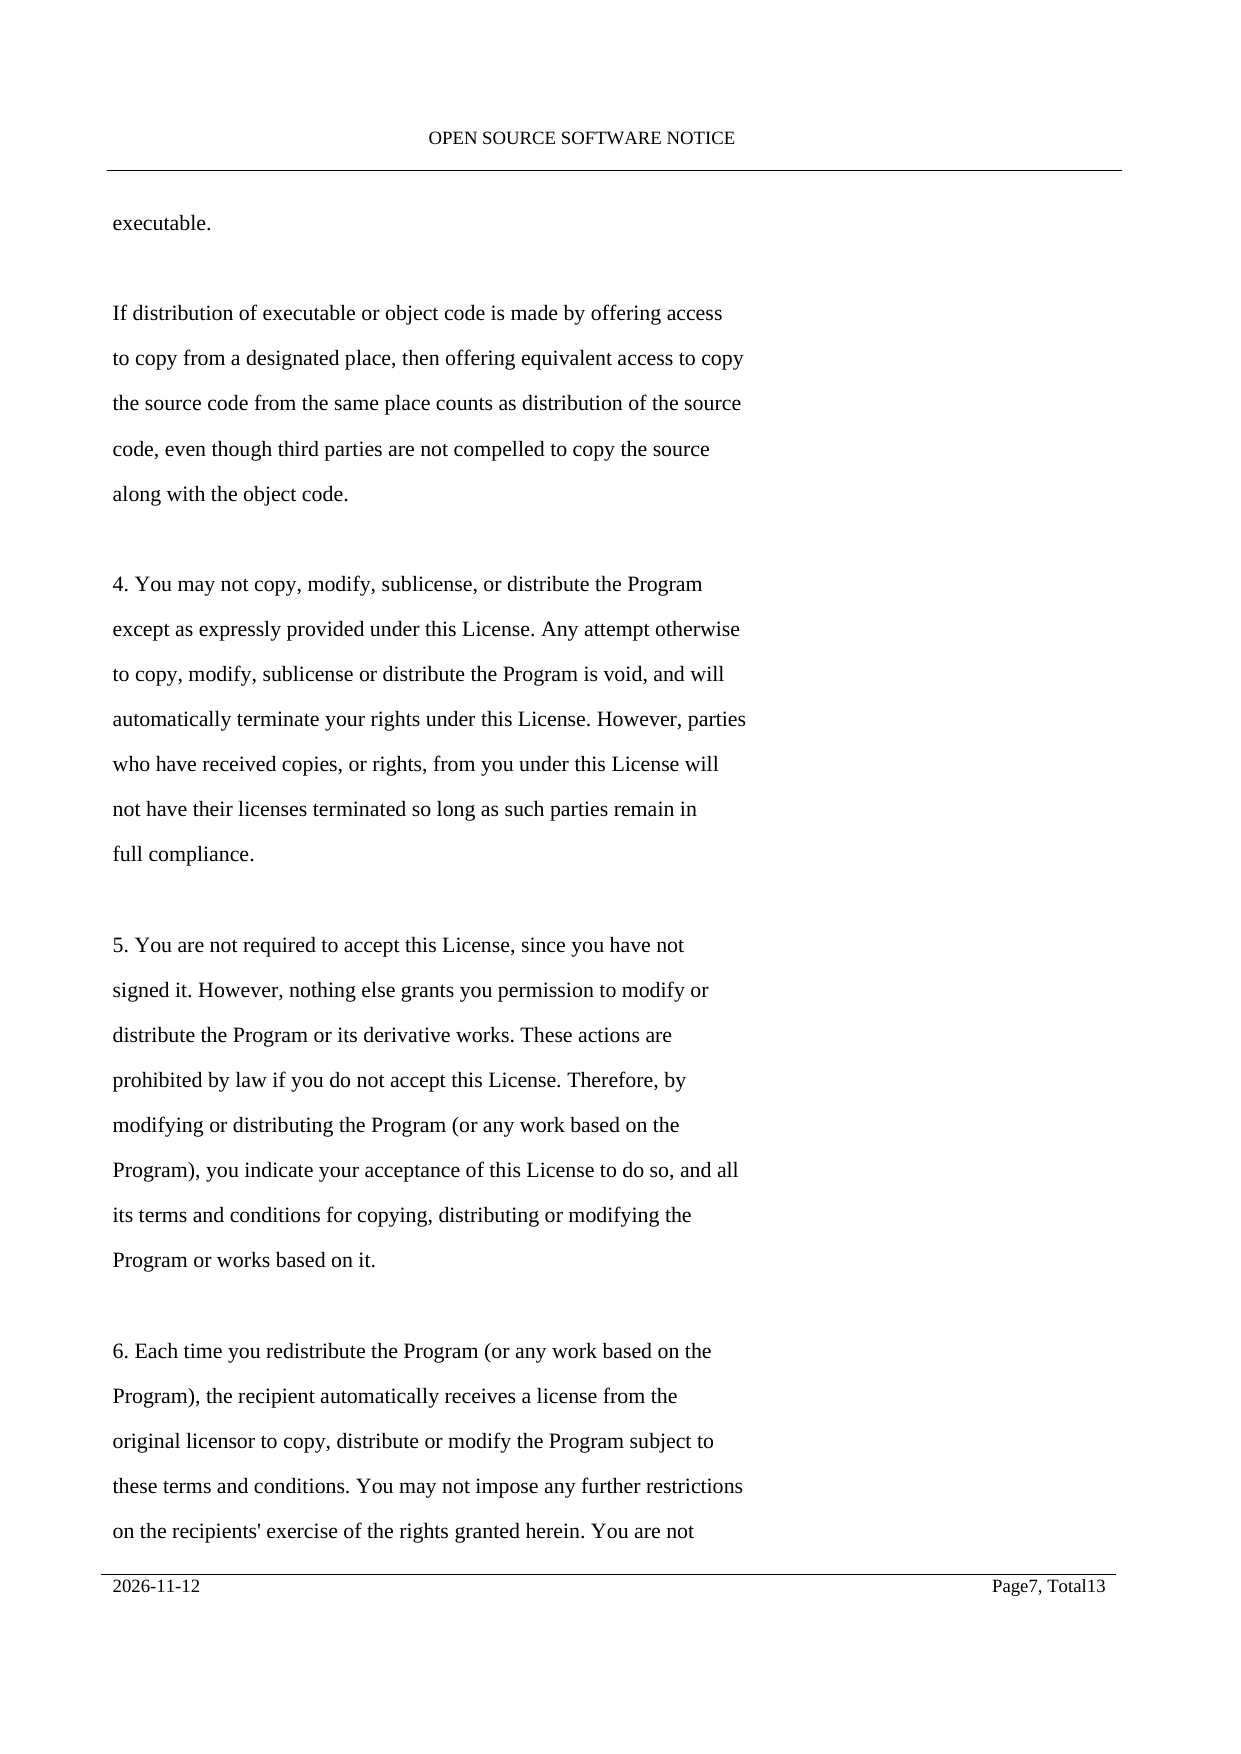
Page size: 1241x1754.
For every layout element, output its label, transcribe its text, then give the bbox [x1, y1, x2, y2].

text prohibited by law if you do not accept this License. Therefore, by [112, 1063, 1128, 1096]
text If distribution of executable or object code is made by offering access [112, 297, 1128, 329]
text original licensor to copy, distribute or modify the Program subject to [112, 1424, 1128, 1457]
text to copy, modify, sublicense or distribute the Program is void, and will [112, 657, 1128, 690]
text Program or works based on it. [112, 1244, 1128, 1276]
text distribute the Program or its derivative works. These actions are [112, 1018, 1128, 1051]
text executable. [112, 206, 1128, 239]
text modifying or distributing the Program (or any work based on the [112, 1108, 1128, 1141]
text code, even though third parties are not compelled to copy the source [112, 432, 1128, 464]
text Program), the recipient automatically receives a license from the [112, 1379, 1128, 1412]
text signed it. However, nothing else grants you permission to modify or [112, 973, 1128, 1006]
text who have received copies, or rights, from you under this License will [112, 748, 1128, 780]
text full compliance. [112, 838, 1128, 870]
text along with the object code. [112, 477, 1128, 509]
text these terms and conditions. You may not impose any further restrictions [112, 1469, 1128, 1502]
text 4. You may not copy, modify, sublicense, or distribute the Program [112, 567, 1128, 600]
text 5. You are not required to accept this License, since you have not [112, 928, 1128, 961]
text 6. Each time you redistribute the Program (or any work based on the [112, 1334, 1128, 1366]
text its terms and conditions for copying, distributing or modifying the [112, 1199, 1128, 1231]
text the source code from the same place counts as distribution of the source [112, 387, 1128, 419]
text not have their licenses terminated so long as such parties remain in [112, 793, 1128, 825]
text on the recipients' exercise of the rights granted herein. You are not [112, 1514, 1128, 1547]
text except as expressly provided under this License. Any attempt otherwise [112, 612, 1128, 645]
text automatically terminate your rights under this License. However, parties [112, 702, 1128, 735]
text Program), you indicate your acceptance of this License to do so, and all [112, 1153, 1128, 1186]
text to copy from a designated place, then offering equivalent access to copy [112, 342, 1128, 374]
